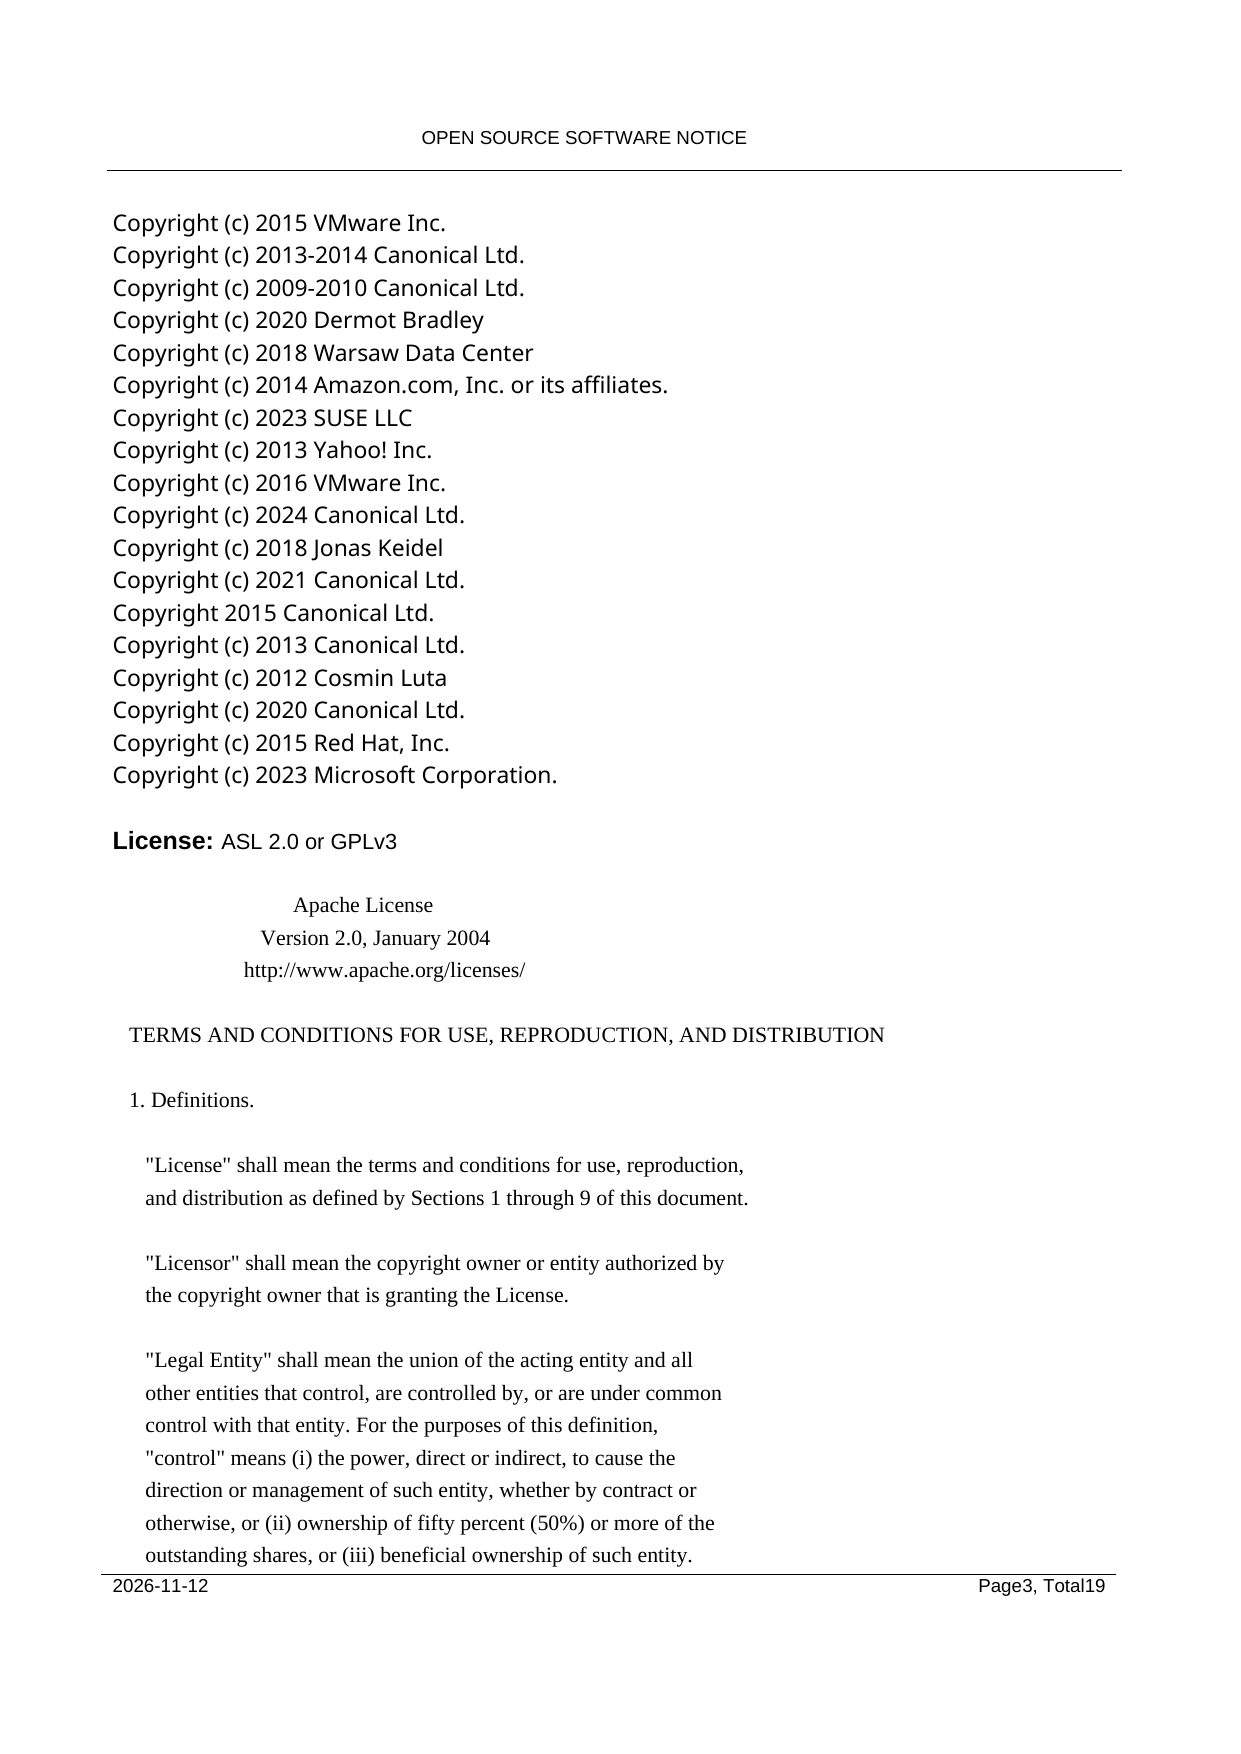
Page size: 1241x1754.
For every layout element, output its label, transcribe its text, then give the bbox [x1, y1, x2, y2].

text License: ASL 2.0 or GPLv3 [112, 824, 1128, 856]
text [112, 206, 1128, 824]
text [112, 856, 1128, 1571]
